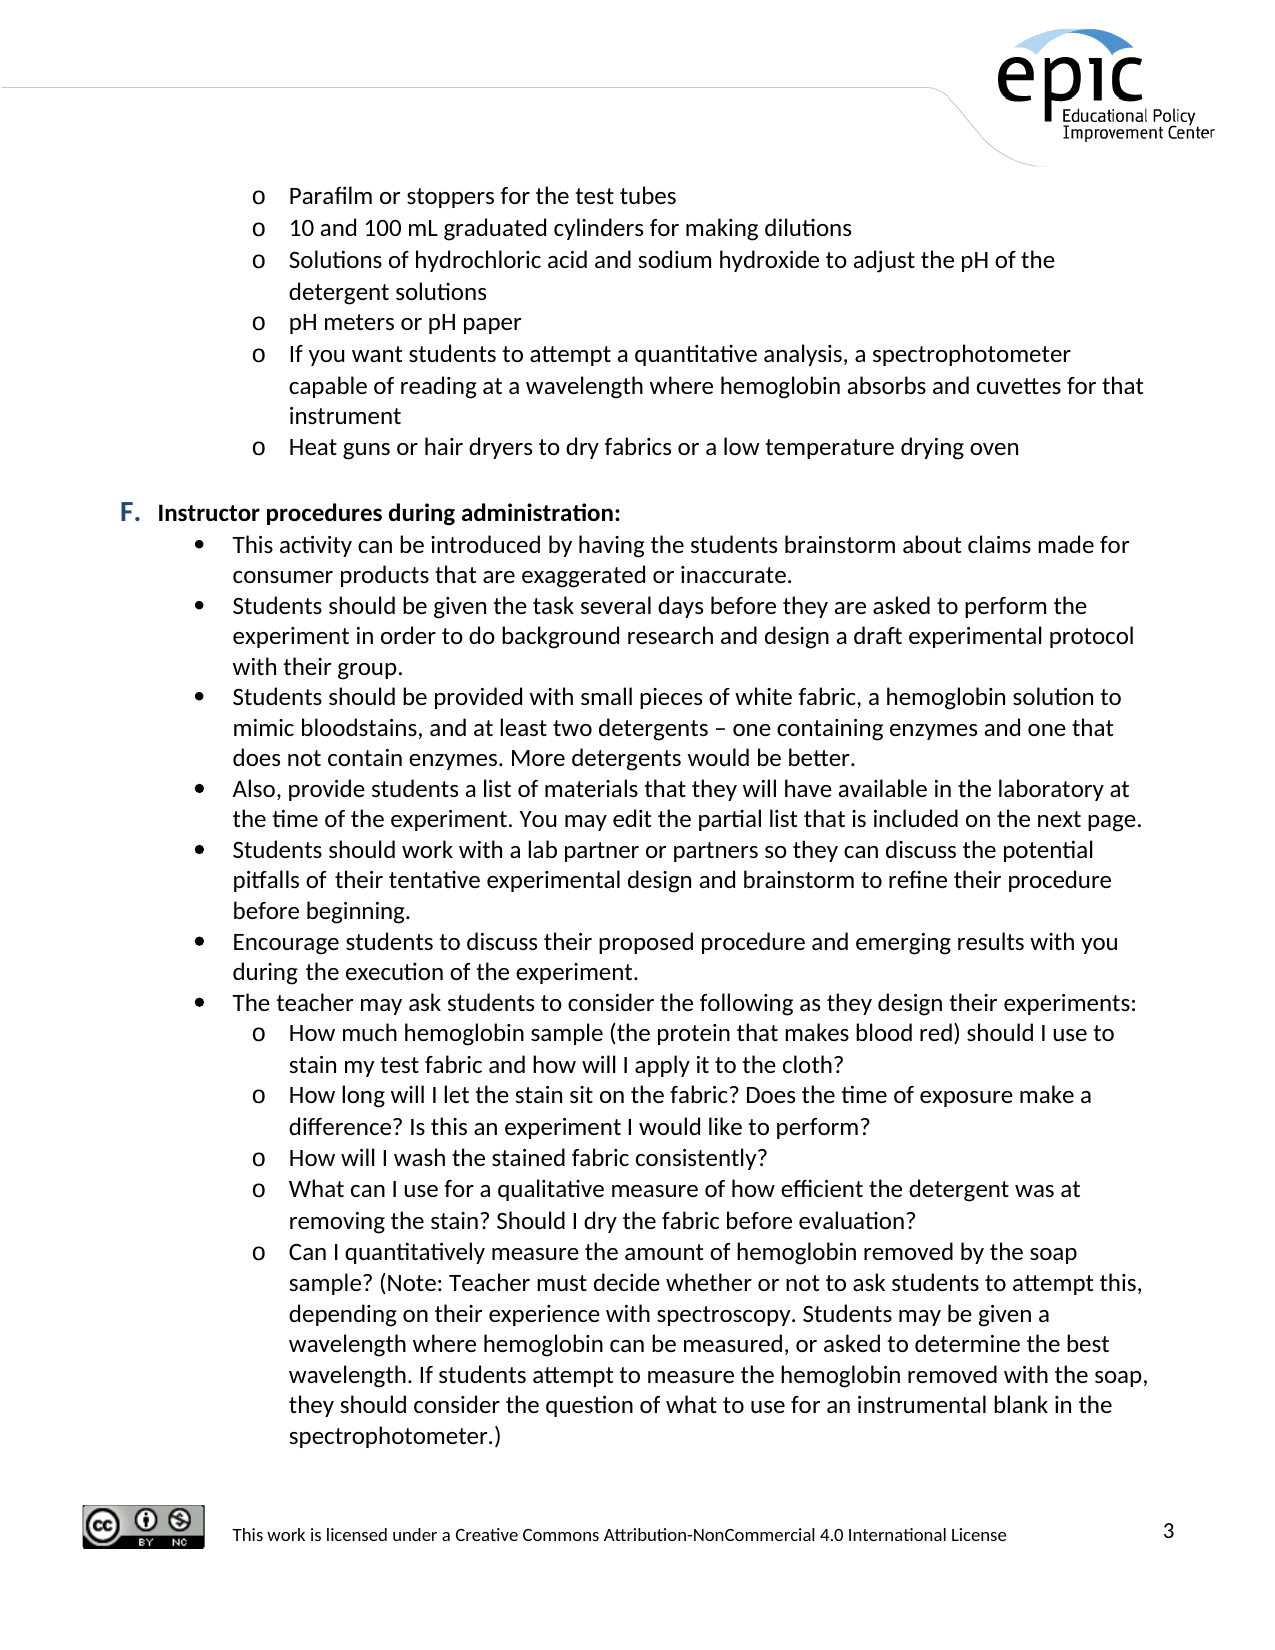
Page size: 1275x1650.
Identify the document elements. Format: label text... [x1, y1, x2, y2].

list Solutions of hydrochloric acid and sodium hydroxide to adjust the pH of the detergent solutions [251, 244, 1155, 306]
list 10 and 100 mL graduated cylinders for making dilutions [251, 212, 1155, 244]
list Students should work with a lab partner or partners so they can discuss the potential pitfalls of their tentative experimental design and brainstorm to refine their procedure before beginning. [195, 834, 1155, 926]
list How much hemoglobin sample (the protein that makes blood red) should I use to stain my test fabric and how will I apply it to the cloth? [251, 1017, 1155, 1079]
list Students should be given the task several days before they are asked to perform the experiment in order to do background research and design a draft experimental protocol with their group. [195, 590, 1155, 681]
list How long will I let the stain sit on the fabric? Does the time of exposure make a difference? Is this an experiment I would like to perform? [251, 1079, 1155, 1142]
list How will I wash the stained fabric consistently? [251, 1142, 1155, 1173]
picture [0, 28, 1271, 166]
list Instructor procedures during administration: [120, 493, 1155, 529]
list The teacher may ask students to consider the following as they design their experiments: [195, 987, 1155, 1017]
list What can I use for a qualitative measure of how efficient the detergent was at removing the stain? Should I dry the fabric before evaluation? [251, 1173, 1155, 1236]
list Parafilm or stoppers for the test tubes [251, 181, 1155, 212]
list If you want students to attempt a quantitative analysis, a spectrophotometer capable of reading at a wavelength where hemoglobin absorbs and cuvettes for that instrument [251, 338, 1155, 431]
picture [82, 1505, 205, 1549]
list Encourage students to discuss their proposed procedure and emerging results with you during the execution of the experiment. [195, 926, 1155, 987]
list Heat guns or hair dryers to dry fabrics or a low temperature drying oven [251, 431, 1155, 463]
list This activity can be introduced by having the students brainstorm about claims made for consumer products that are exaggerated or inaccurate. [195, 529, 1155, 590]
list Also, provide students a list of materials that they will have available in the laboratory at the time of the experiment. You may edit the partial list that is included on the next page. [195, 773, 1155, 834]
list Can I quantitatively measure the amount of hemoglobin removed by the soap sample? (Note: Teacher must decide whether or not to ask students to attempt this, depending on their experience with spectroscopy. Students may be given a wavelength where hemoglobin can be measured, or asked to determine the best wavelength. If students attempt to measure the hemoglobin removed with the soap, they should consider the question of what to use for an instrumental blank in the spectrophotometer.) [251, 1236, 1155, 1451]
list pH meters or pH paper [251, 306, 1155, 338]
list Students should be provided with small pieces of white fabric, a hemoglobin solution to mimic bloodstains, and at least two detergents – one containing enzymes and one that does not contain enzymes. More detergents would be better. [195, 681, 1155, 773]
